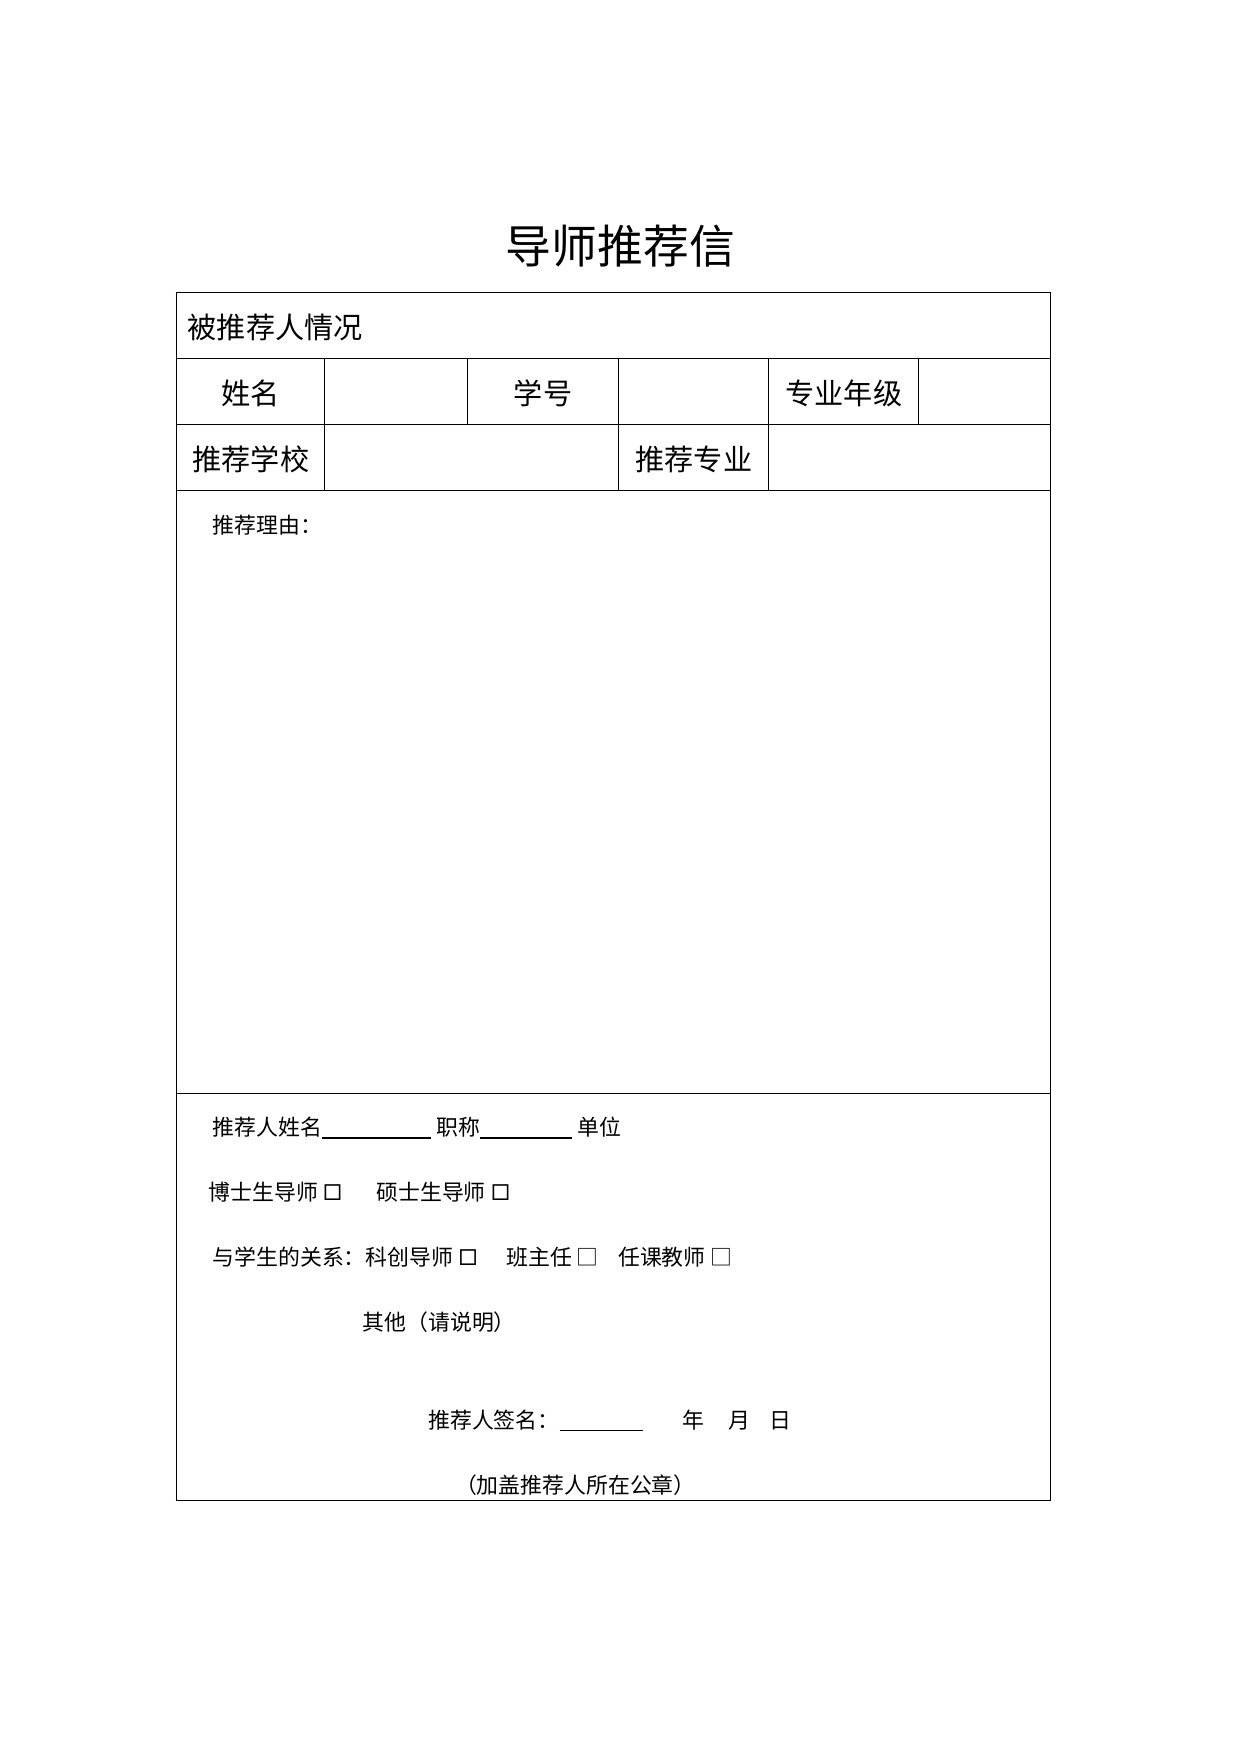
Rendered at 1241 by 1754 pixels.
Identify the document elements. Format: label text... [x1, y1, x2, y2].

table_cell [919, 359, 1050, 424]
table_cell 推荐专业 [619, 425, 768, 490]
table_cell 姓名 [177, 359, 324, 424]
table_cell 推荐学校 [177, 425, 324, 490]
table_cell 专业年级 [769, 359, 918, 424]
table_cell [325, 359, 467, 424]
table_cell 推荐理由： [177, 491, 1050, 1092]
text 导师推荐信 [187, 194, 1053, 292]
table_cell 学号 [468, 359, 618, 424]
table_header 被推荐人情况 [177, 293, 1050, 358]
table_cell [769, 425, 1050, 490]
table_cell [325, 425, 618, 490]
table_cell 推荐人姓名 职称 单位 博士生导师 硕士生导师 与学生的关系：科创导师 班主任 □ 任课教师 □ 其他（请说明） 推荐人签名： 年 月 日 （加盖推荐人所在公章） [177, 1094, 1050, 1500]
table_cell [619, 359, 768, 424]
